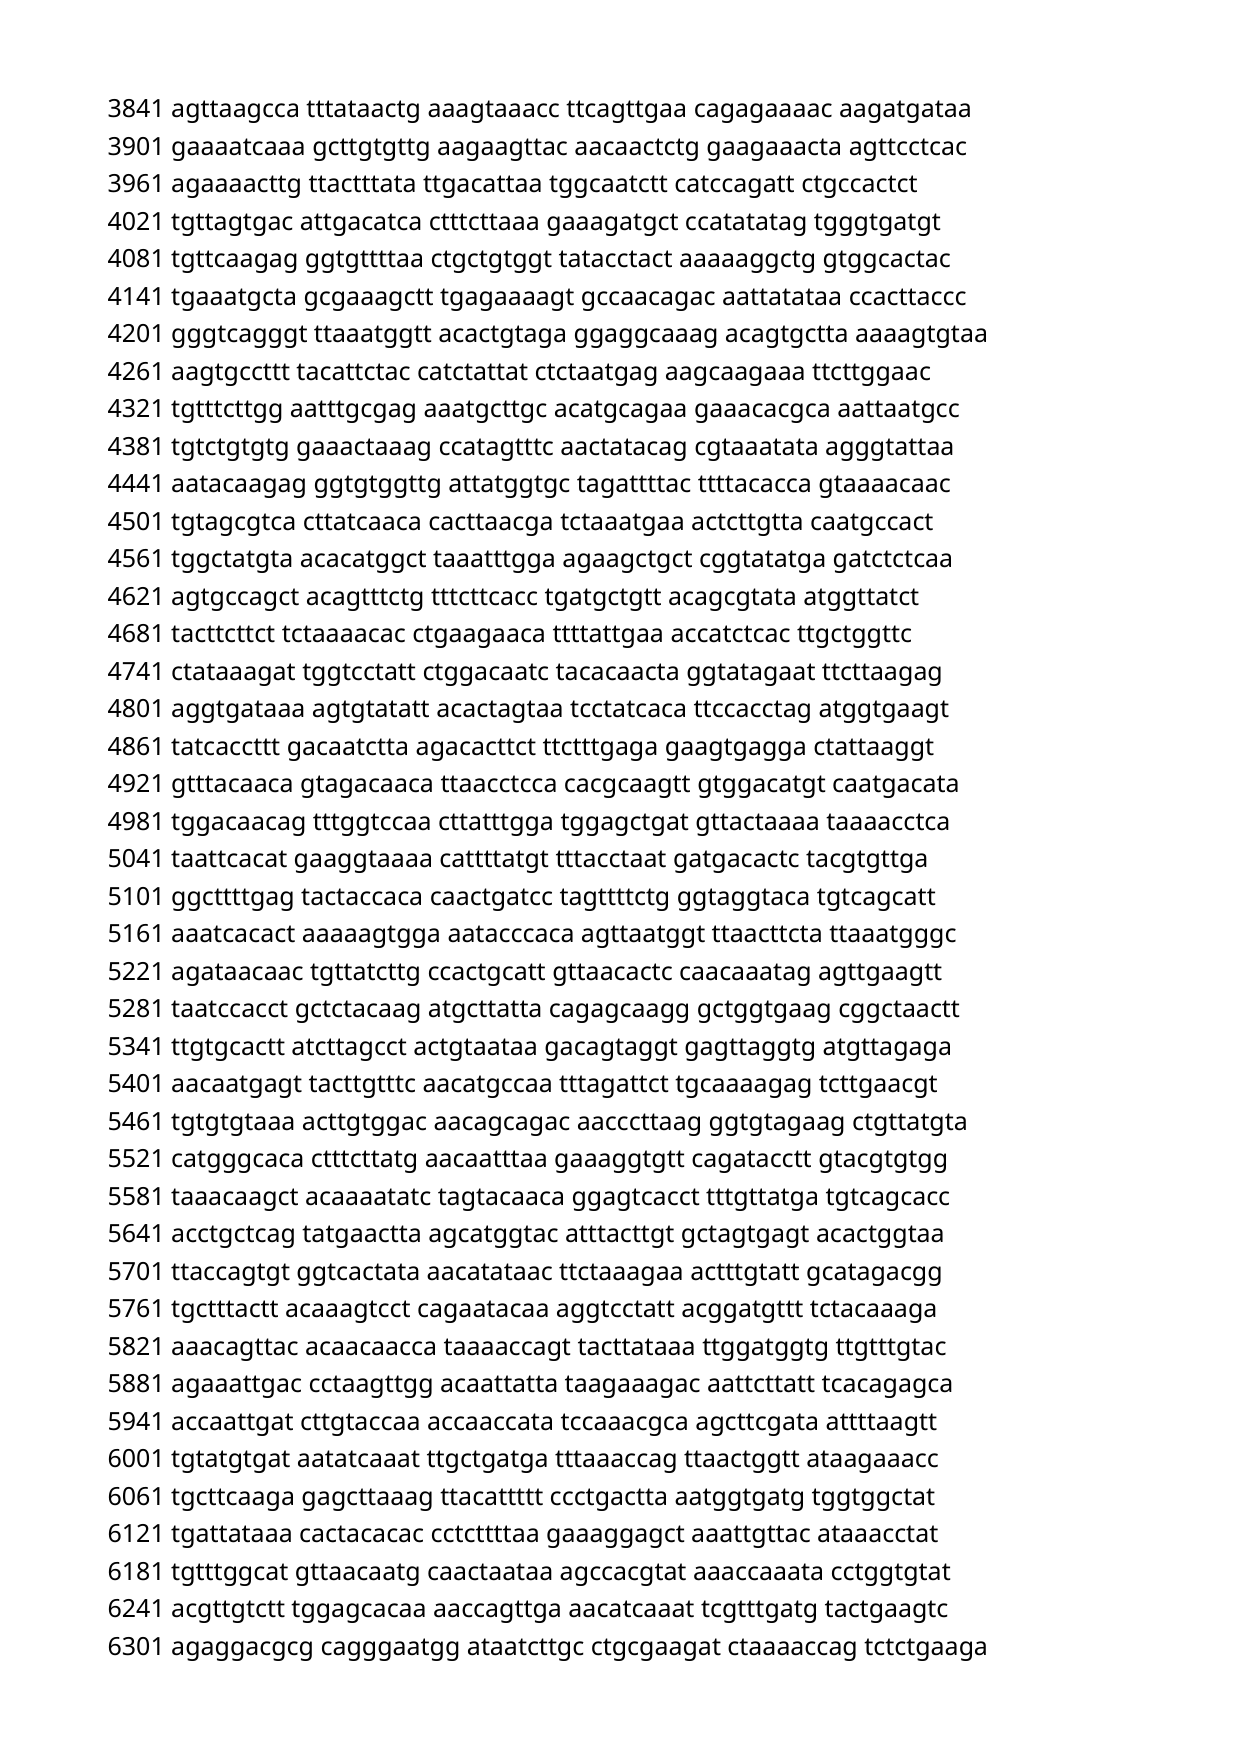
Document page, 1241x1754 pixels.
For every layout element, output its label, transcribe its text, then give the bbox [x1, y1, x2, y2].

text 5161 aaatcacact aaaaagtgga aatacccaca agttaatggt ttaacttcta ttaaatgggc [75, 914, 1165, 952]
text 3841 agttaagcca tttataactg aaagtaaacc ttcagttgaa cagagaaaac aagatgataa [75, 89, 1165, 127]
text 3961 agaaaacttg ttactttata ttgacattaa tggcaatctt catccagatt ctgccactct [75, 164, 1165, 202]
text 5041 taattcacat gaaggtaaaa cattttatgt tttacctaat gatgacactc tacgtgttga [75, 839, 1165, 877]
text 5761 tgctttactt acaaagtcct cagaatacaa aggtcctatt acggatgttt tctacaaaga [75, 1289, 1165, 1327]
text 6001 tgtatgtgat aatatcaaat ttgctgatga tttaaaccag ttaactggtt ataagaaacc [75, 1439, 1165, 1477]
text 4681 tacttcttct tctaaaacac ctgaagaaca ttttattgaa accatctcac ttgctggttc [75, 614, 1165, 652]
text 4381 tgtctgtgtg gaaactaaag ccatagtttc aactatacag cgtaaatata agggtattaa [75, 427, 1165, 464]
text 5101 ggcttttgag tactaccaca caactgatcc tagttttctg ggtaggtaca tgtcagcatt [75, 877, 1165, 914]
text 5821 aaacagttac acaacaacca taaaaccagt tacttataaa ttggatggtg ttgtttgtac [75, 1327, 1165, 1364]
text 5401 aacaatgagt tacttgtttc aacatgccaa tttagattct tgcaaaagag tcttgaacgt [75, 1064, 1165, 1102]
text 6121 tgattataaa cactacacac cctcttttaa gaaaggagct aaattgttac ataaacctat [75, 1514, 1165, 1552]
text 5701 ttaccagtgt ggtcactata aacatataac ttctaaagaa actttgtatt gcatagacgg [75, 1252, 1165, 1289]
text 5221 agataacaac tgttatcttg ccactgcatt gttaacactc caacaaatag agttgaagtt [75, 952, 1165, 989]
text 4741 ctataaagat tggtcctatt ctggacaatc tacacaacta ggtatagaat ttcttaagag [75, 652, 1165, 689]
text 4081 tgttcaagag ggtgttttaa ctgctgtggt tatacctact aaaaaggctg gtggcactac [75, 239, 1165, 277]
text 6301 agaggacgcg cagggaatgg ataatcttgc ctgcgaagat ctaaaaccag tctctgaaga [75, 1627, 1165, 1664]
text 4501 tgtagcgtca cttatcaaca cacttaacga tctaaatgaa actcttgtta caatgccact [75, 502, 1165, 539]
text 5341 ttgtgcactt atcttagcct actgtaataa gacagtaggt gagttaggtg atgttagaga [75, 1027, 1165, 1064]
text 5941 accaattgat cttgtaccaa accaaccata tccaaacgca agcttcgata attttaagtt [75, 1402, 1165, 1439]
text 6061 tgcttcaaga gagcttaaag ttacattttt ccctgactta aatggtgatg tggtggctat [75, 1477, 1165, 1514]
text 5521 catgggcaca ctttcttatg aacaatttaa gaaaggtgtt cagatacctt gtacgtgtgg [75, 1139, 1165, 1177]
text 5461 tgtgtgtaaa acttgtggac aacagcagac aacccttaag ggtgtagaag ctgttatgta [75, 1102, 1165, 1139]
text 4561 tggctatgta acacatggct taaatttgga agaagctgct cggtatatga gatctctcaa [75, 539, 1165, 577]
text 4801 aggtgataaa agtgtatatt acactagtaa tcctatcaca ttccacctag atggtgaagt [75, 689, 1165, 727]
text 4141 tgaaatgcta gcgaaagctt tgagaaaagt gccaacagac aattatataa ccacttaccc [75, 277, 1165, 314]
text 6241 acgttgtctt tggagcacaa aaccagttga aacatcaaat tcgtttgatg tactgaagtc [75, 1589, 1165, 1627]
text 5581 taaacaagct acaaaatatc tagtacaaca ggagtcacct tttgttatga tgtcagcacc [75, 1177, 1165, 1214]
text 4441 aatacaagag ggtgtggttg attatggtgc tagattttac ttttacacca gtaaaacaac [75, 464, 1165, 502]
text 5881 agaaattgac cctaagttgg acaattatta taagaaagac aattcttatt tcacagagca [75, 1364, 1165, 1402]
text 4621 agtgccagct acagtttctg tttcttcacc tgatgctgtt acagcgtata atggttatct [75, 577, 1165, 614]
text 4981 tggacaacag tttggtccaa cttatttgga tggagctgat gttactaaaa taaaacctca [75, 802, 1165, 839]
text 5641 acctgctcag tatgaactta agcatggtac atttacttgt gctagtgagt acactggtaa [75, 1214, 1165, 1252]
text 4921 gtttacaaca gtagacaaca ttaacctcca cacgcaagtt gtggacatgt caatgacata [75, 764, 1165, 802]
text 4201 gggtcagggt ttaaatggtt acactgtaga ggaggcaaag acagtgctta aaaagtgtaa [75, 314, 1165, 352]
text 4321 tgtttcttgg aatttgcgag aaatgcttgc acatgcagaa gaaacacgca aattaatgcc [75, 389, 1165, 427]
text 4861 tatcaccttt gacaatctta agacacttct ttctttgaga gaagtgagga ctattaaggt [75, 727, 1165, 764]
text 4021 tgttagtgac attgacatca ctttcttaaa gaaagatgct ccatatatag tgggtgatgt [75, 202, 1165, 239]
text 4261 aagtgccttt tacattctac catctattat ctctaatgag aagcaagaaa ttcttggaac [75, 352, 1165, 389]
text 6181 tgtttggcat gttaacaatg caactaataa agccacgtat aaaccaaata cctggtgtat [75, 1552, 1165, 1589]
text 3901 gaaaatcaaa gcttgtgttg aagaagttac aacaactctg gaagaaacta agttcctcac [75, 127, 1165, 164]
text 5281 taatccacct gctctacaag atgcttatta cagagcaagg gctggtgaag cggctaactt [75, 989, 1165, 1027]
